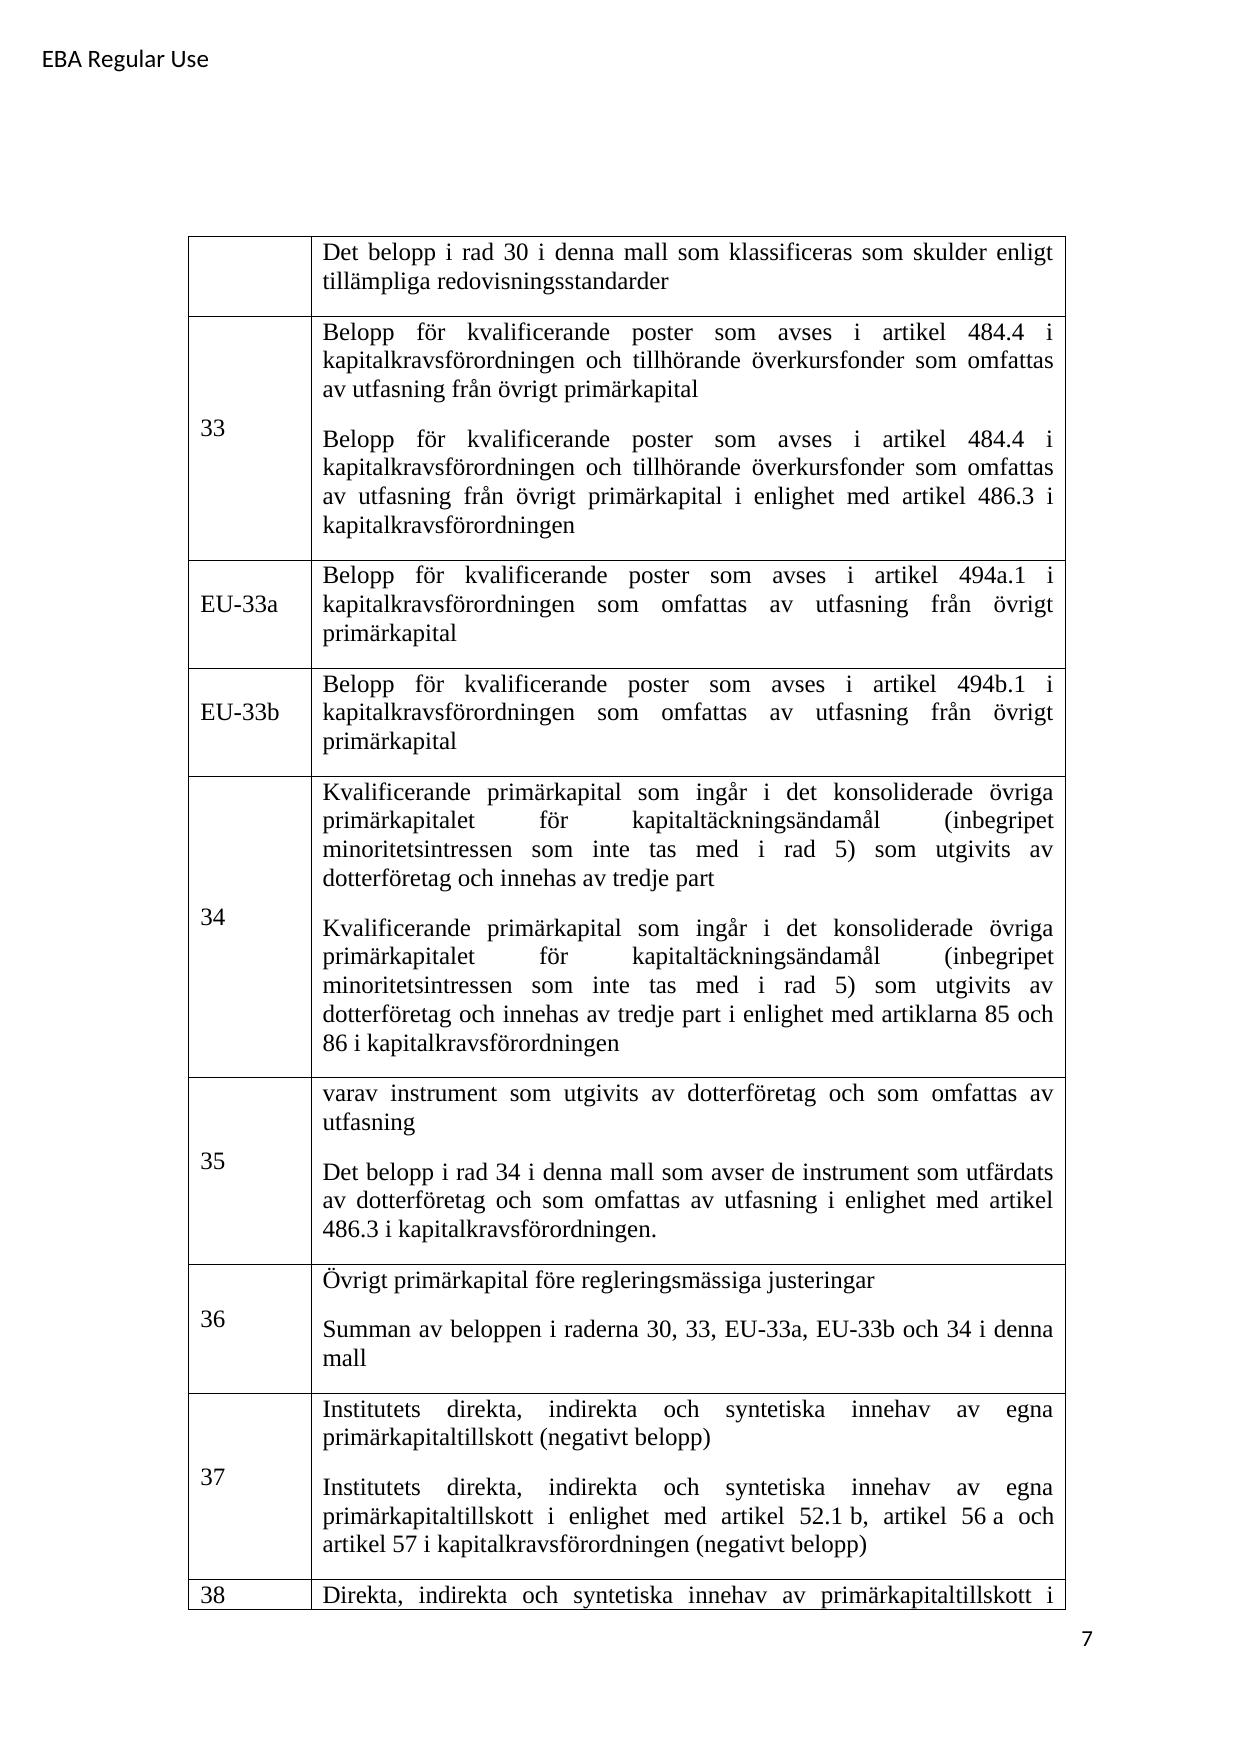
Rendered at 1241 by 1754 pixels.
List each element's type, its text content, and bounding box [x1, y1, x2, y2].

table_cell 38 [189, 1580, 311, 1609]
table_cell Belopp för kvalificerande poster som avses i artikel 494a.1 i kapitalkravsförordningen som omfattas av utfasning från övrigt primärkapital [312, 561, 1065, 668]
table_cell Institutets direkta, indirekta och syntetiska innehav av egna primärkapitaltillskott (negativt belopp) Institutets direkta, indirekta och syntetiska innehav av egna primärkapitaltillskott i enlighet med artikel 52.1 b, artikel 56 a och artikel 57 i kapitalkravsförordningen (negativt belopp) [312, 1394, 1065, 1579]
table_cell 34 [189, 777, 311, 1077]
table_cell EU-33b [189, 669, 311, 776]
table_cell varav instrument som utgivits av dotterföretag och som omfattas av utfasning Det belopp i rad 34 i denna mall som avser de instrument som utfärdats av dotterföretag och som omfattas av utfasning i enlighet med artikel 486.3 i kapitalkravsförordningen. [312, 1078, 1065, 1264]
table_cell Övrigt primärkapital före regleringsmässiga justeringar Summan av beloppen i raderna 30, 33, EU-33a, EU-33b och 34 i denna mall [312, 1265, 1065, 1393]
table_cell 35 [189, 1078, 311, 1264]
table_cell 37 [189, 1394, 311, 1579]
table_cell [312, 1580, 1065, 1609]
table_cell 36 [189, 1265, 311, 1393]
table_cell Belopp för kvalificerande poster som avses i artikel 484.4 i kapitalkravsförordningen och tillhörande överkursfonder som omfattas av utfasning från övrigt primärkapital Belopp för kvalificerande poster som avses i artikel 484.4 i kapitalkravsförordningen och tillhörande överkursfonder som omfattas av utfasning från övrigt primärkapital i enlighet med artikel 486.3 i kapitalkravsförordningen [312, 317, 1065, 559]
table_cell 32 [189, 237, 311, 316]
table_cell Belopp för kvalificerande poster som avses i artikel 494b.1 i kapitalkravsförordningen som omfattas av utfasning från övrigt primärkapital [312, 669, 1065, 776]
table_cell Kvalificerande primärkapital som ingår i det konsoliderade övriga primärkapitalet för kapitaltäckningsändamål (inbegripet minoritetsintressen som inte tas med i rad 5) som utgivits av dotterföretag och innehas av tredje part Kvalificerande primärkapital som ingår i det konsoliderade övriga primärkapitalet för kapitaltäckningsändamål (inbegripet minoritetsintressen som inte tas med i rad 5) som utgivits av dotterföretag och innehas av tredje part i enlighet med artiklarna 85 och 86 i kapitalkravsförordningen [312, 777, 1065, 1077]
table_cell EU-33a [189, 561, 311, 668]
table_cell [312, 237, 1065, 316]
table_cell 33 [189, 317, 311, 559]
